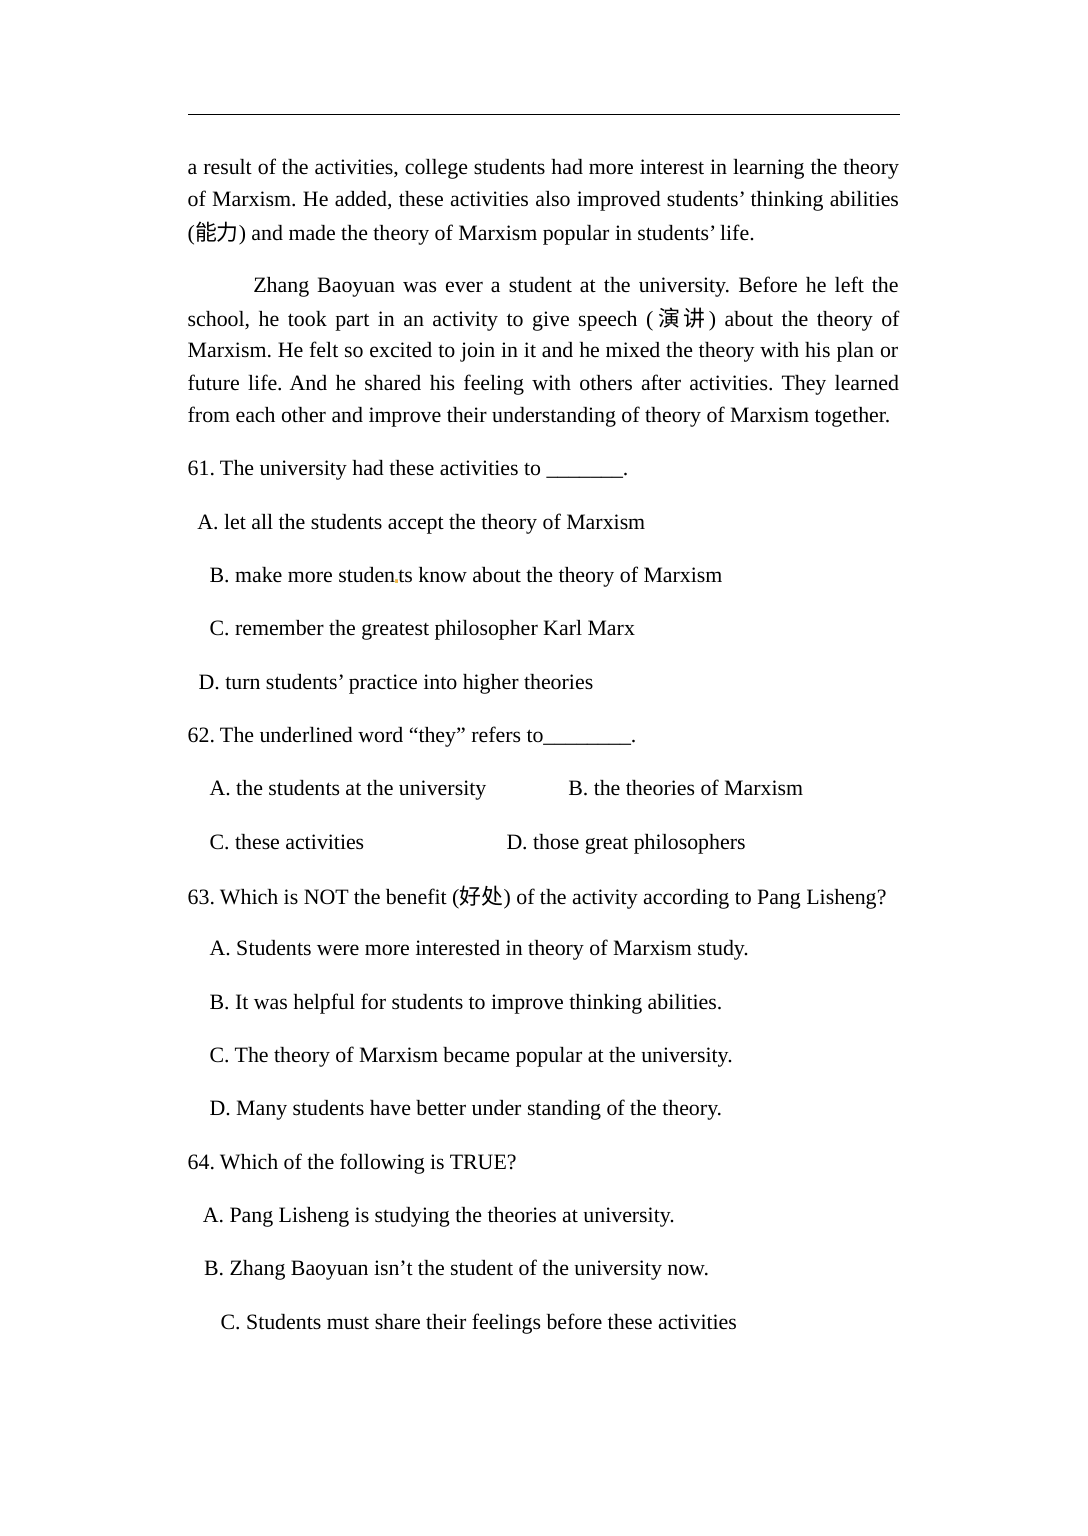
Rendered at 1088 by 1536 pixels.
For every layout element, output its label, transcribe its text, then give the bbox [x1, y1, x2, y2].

text A. the students at the university B. the theories of Marxism [187, 772, 900, 804]
text B. It was helpful for students to improve thinking abilities. [187, 985, 900, 1017]
text C. Students must share their feelings before these activities [187, 1305, 900, 1337]
text C. The theory of Marxism became popular at the university. [187, 1038, 900, 1071]
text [187, 150, 900, 247]
text A. Pang Lisheng is studying the theories at university. [187, 1198, 900, 1231]
text D. Many students have better under standing of the theory. [187, 1092, 900, 1124]
text 64. Which of the following is TRUE? [187, 1145, 900, 1177]
text C. these activities D. those great philosophers [187, 825, 900, 857]
text B. make more students know about the theory of Marxism [187, 558, 900, 591]
text Zhang Baoyuan was ever a student at the university. Before he left the school, he took part in an activity to give speech (演讲) about the theory of Marxism. He felt so excited to join in it and he mixed the theory with his plan or future life. And he shared his feeling with others after activities. They learned from each other and improve their understanding of theory of Marxism together. [187, 268, 900, 431]
text 62. The underlined word “they” refers to________. [187, 718, 900, 751]
text D. turn students’ practice into higher theories [187, 665, 900, 697]
text 63. Which is NOT the benefit (好处) of the activity according to Pang Lisheng? [187, 878, 900, 911]
text B. Zhang Baoyuan isn’t the student of the university now. [187, 1252, 900, 1284]
text A. Students were more interested in theory of Marxism study. [187, 932, 900, 964]
text 61. The university had these activities to _______. [187, 452, 900, 484]
text A. let all the students accept the theory of Marxism [187, 505, 900, 537]
text C. remember the greatest philosopher Karl Marx [187, 612, 900, 644]
